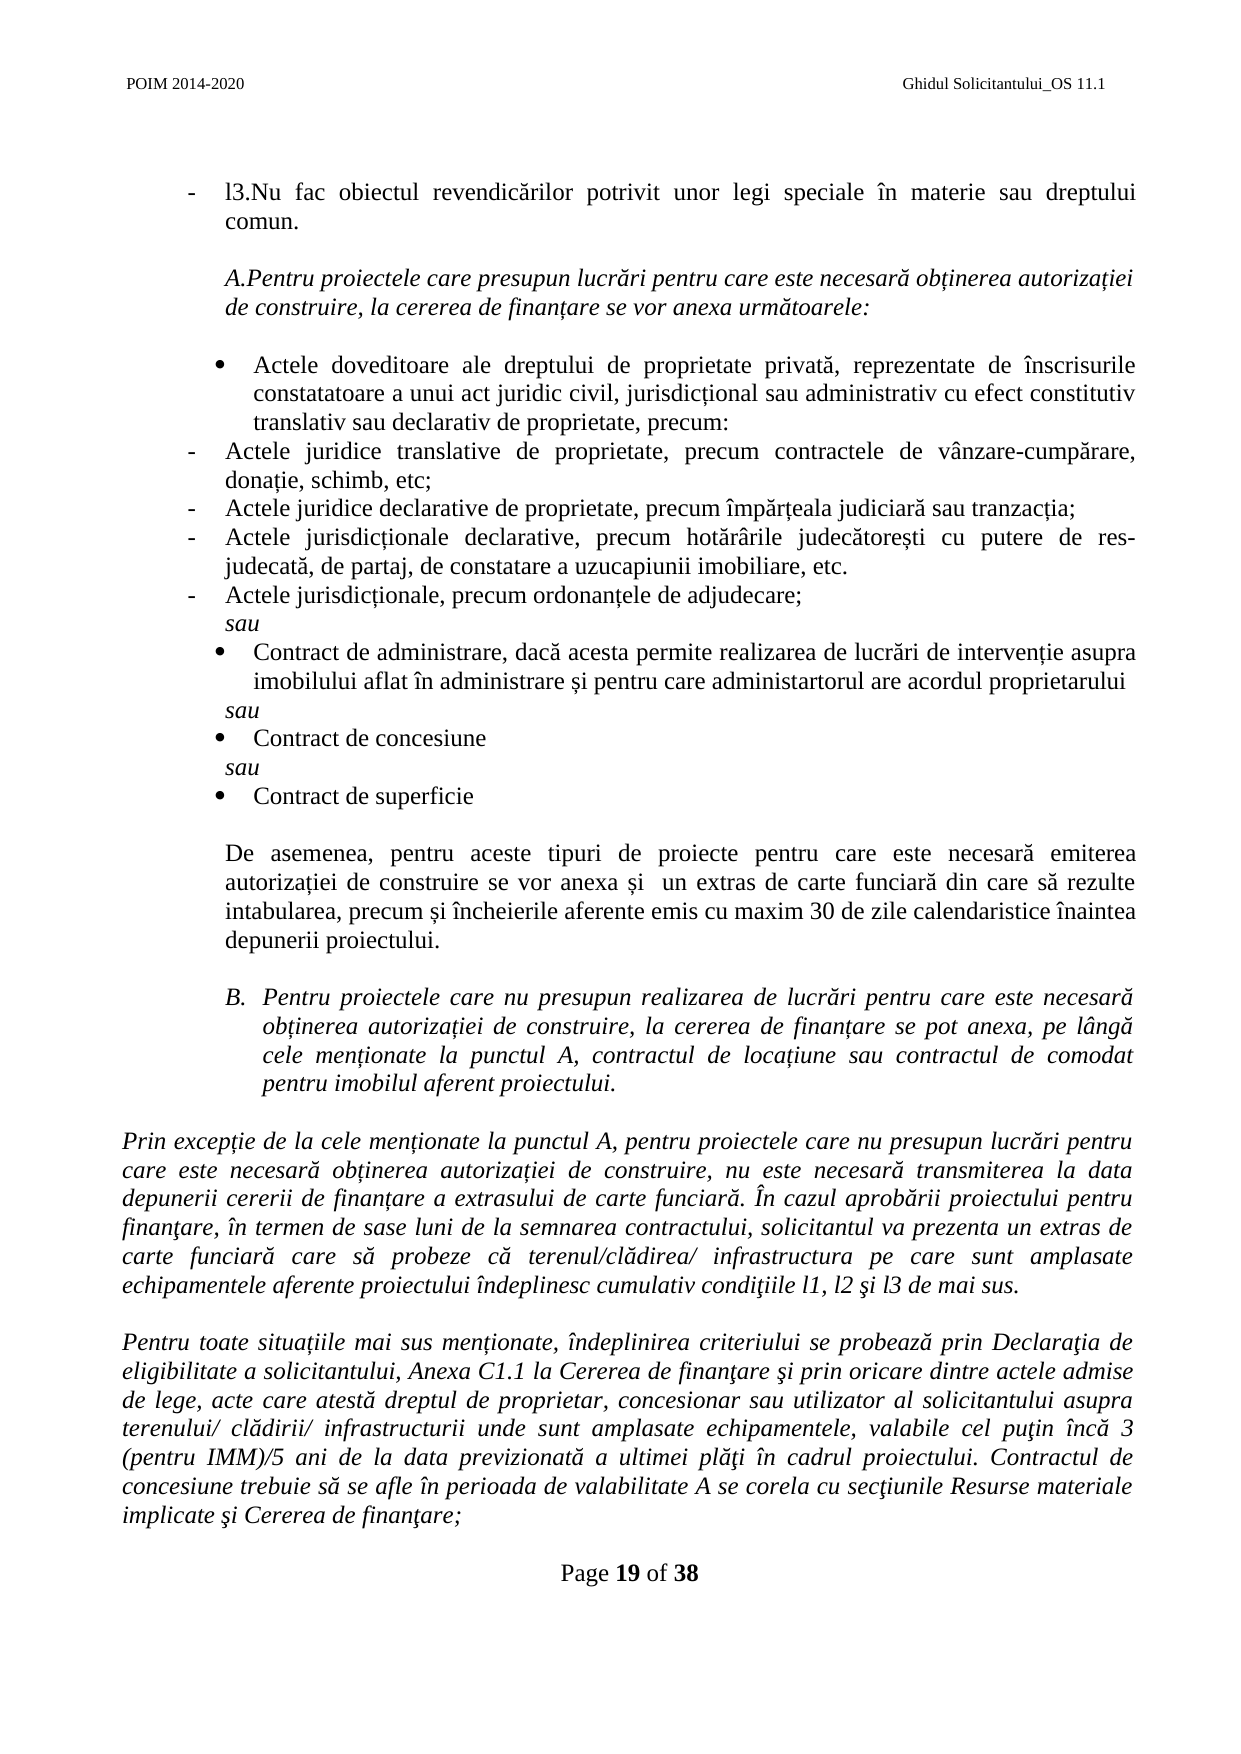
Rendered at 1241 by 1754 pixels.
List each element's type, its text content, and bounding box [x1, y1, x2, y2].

list l3.Nu fac obiectul revendicărilor potrivit unor legi speciale în materie sau dreptului comun. [187, 177, 1137, 235]
text A.Pentru proiectele care presupun lucrări pentru care este necesară obținerea autorizației de construire, la cererea de finanțare se vor anexa următoarele: [225, 263, 1137, 321]
list Contract de administrare, dacă acesta permite realizarea de lucrări de intervenție asupra imobilului aflat în administrare și pentru care administartorul are acordul proprietarului [216, 637, 1137, 695]
text Prin excepție de la cele menționate la punctul A, pentru proiectele care nu presupun lucrări pentru care este necesară obținerea autorizației de construire, nu este necesară transmiterea la data depunerii cererii de finanțare a extrasului de carte funciară. În cazul aprobării proiectului pentru finanţare, în termen de sase luni de la semnarea contractului, solicitantul va prezenta un extras de carte funciară care să probeze că terenul/clădirea/ infrastructura pe care sunt amplasate echipamentele aferente proiectului îndeplinesc cumulativ condiţiile l1, l2 şi l3 de mai sus. [122, 1126, 1137, 1298]
text sau [225, 608, 1137, 637]
list Actele doveditoare ale dreptului de proprietate privată, reprezentate de înscrisurile constatatoare a unui act juridic civil, jurisdicțional sau administrativ cu efect constitutiv translativ sau declarativ de proprietate, precum: [216, 350, 1137, 436]
list Actele jurisdicționale, precum ordonanțele de adjudecare; [187, 580, 1137, 608]
list Pentru proiectele care nu presupun realizarea de lucrări pentru care este necesară obținerea autorizației de construire, la cererea de finanțare se pot anexa, pe lângă cele menționate la punctul A, contractul de locațiune sau contractul de comodat pentru imobilul aferent proiectului. [225, 982, 1137, 1097]
text sau [225, 695, 1137, 723]
list Contract de superficie [216, 781, 1137, 810]
list Contract de concesiune [216, 723, 1137, 752]
list Actele jurisdicționale declarative, precum hotărârile judecătorești cu putere de res-judecată, de partaj, de constatare a uzucapiunii imobiliare, etc. [187, 522, 1137, 580]
text sau [225, 752, 1137, 781]
text Pentru toate situațiile mai sus menționate, îndeplinirea criteriului se probează prin Declaraţia de eligibilitate a solicitantului, Anexa C1.1 la Cererea de finanţare şi prin oricare dintre actele admise de lege, acte care atestă dreptul de proprietar, concesionar sau utilizator al solicitantului asupra terenului/ clădirii/ infrastructurii unde sunt amplasate echipamentele, valabile cel puţin încă 3 (pentru IMM)/5 ani de la data previzionată a ultimei plăţi în cadrul proiectului. Contractul de concesiune trebuie să se afle în perioada de valabilitate A se corela cu secţiunile Resurse materiale implicate şi Cererea de finanţare; [122, 1327, 1137, 1528]
list Actele juridice translative de proprietate, precum contractele de vânzare-cumpărare, donație, schimb, etc; [187, 436, 1137, 493]
text De asemenea, pentru aceste tipuri de proiecte pentru care este necesară emiterea autorizației de construire se vor anexa și un extras de carte funciară din care să rezulte intabularea, precum și încheierile aferente emis cu maxim 30 de zile calendaristice înaintea depunerii proiectului. [225, 838, 1137, 953]
list Actele juridice declarative de proprietate, precum împărțeala judiciară sau tranzacția; [187, 493, 1137, 522]
